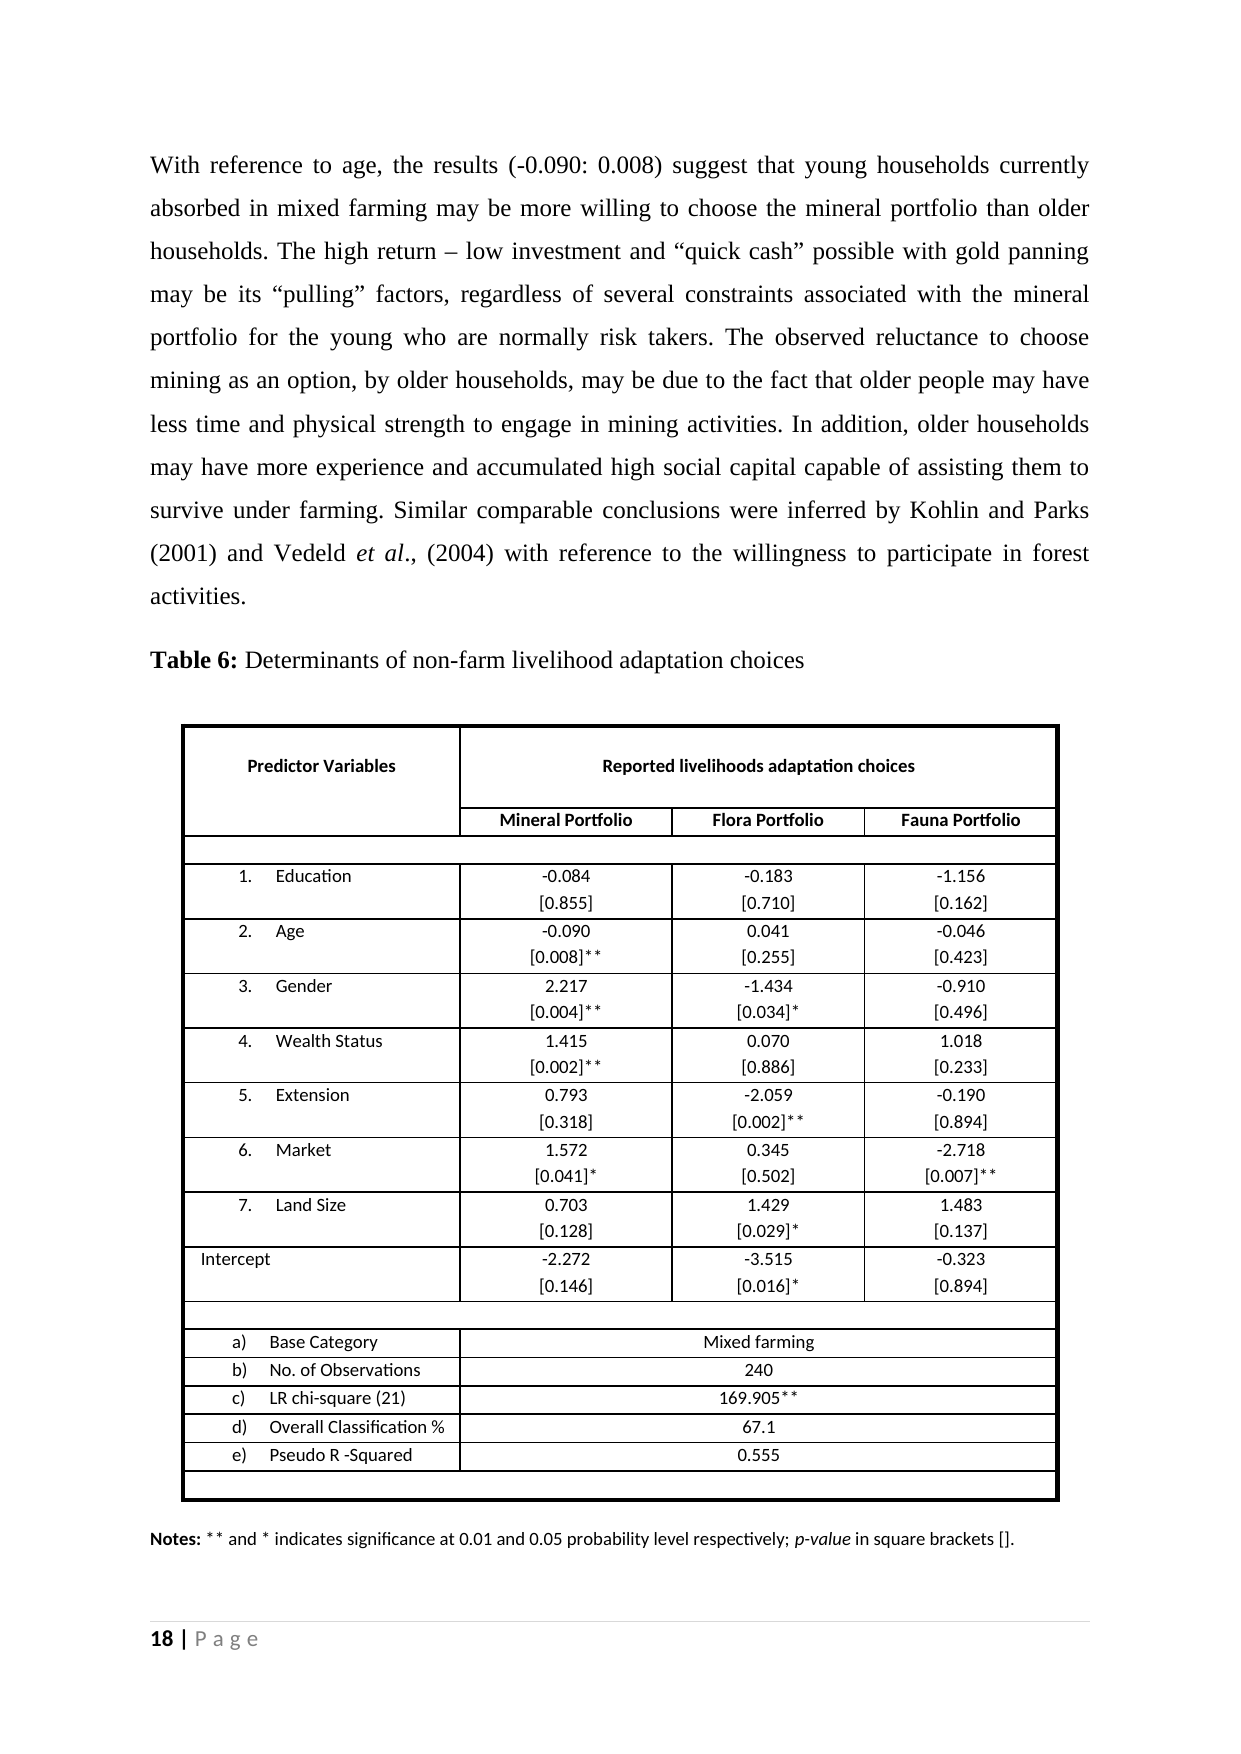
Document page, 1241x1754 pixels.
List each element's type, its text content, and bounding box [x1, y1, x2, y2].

table_cell -2.718 [0.007]** [865, 1138, 1055, 1191]
table_cell 0.345 [0.502] [673, 1138, 864, 1191]
table_cell [185, 1472, 1055, 1498]
text With reference to age, the results (-0.090: 0.008) suggest that young households currently absorbed in mixed farming may be more willing to choose the mineral portfolio than older households. The high return – low investment and “quick cash” possible with gold panning may be its “pulling” factors, regardless of several constraints associated with the mineral portfolio for the young who are normally risk takers. The observed reluctance to choose mining as an option, by older households, may be due to the fact that older people may have less time and physical strength to engage in mining activities. In addition, older households may have more experience and accumulated high social capital capable of assisting them to survive under farming. Similar comparable conclusions were inferred by Kohlin and Parks (2001) and Vedeld et al., (2004) with reference to the willingness to participate in forest activities. [150, 150, 1090, 610]
table_cell -2.059 [0.002]** [673, 1083, 864, 1137]
table_cell -1.156 [0.162] [865, 865, 1055, 918]
text Notes: ** and * indicates significance at 0.01 and 0.05 probability level respectively; p-value in square brackets []. [150, 1527, 1090, 1550]
table_header Predictor Variables [185, 728, 459, 835]
table_cell Base Category [185, 1330, 459, 1357]
table_cell Pseudo R -Squared [185, 1443, 459, 1470]
table_cell -0.190 [0.894] [865, 1083, 1055, 1137]
table_cell Mixed farming [461, 1330, 1055, 1357]
table_cell 1.483 [0.137] [865, 1193, 1055, 1246]
table_cell 2.217 [0.004]** [461, 974, 671, 1027]
text Table 6: Determinants of non-farm livelihood adaptation choices [150, 645, 1090, 674]
table_cell -0.090 [0.008]** [461, 920, 671, 972]
table_cell Overall Classification % [185, 1415, 459, 1442]
table_cell Land Size [185, 1193, 459, 1246]
table_cell Market [185, 1138, 459, 1191]
table_cell 1.572 [0.041]* [461, 1138, 671, 1191]
table_cell LR chi-square (21) [185, 1387, 459, 1413]
table_cell Wealth Status [185, 1029, 459, 1082]
table_cell Extension [185, 1083, 459, 1137]
table_cell Education [185, 865, 459, 918]
table_cell Age [185, 920, 459, 972]
table_cell -0.084 [0.855] [461, 865, 671, 918]
table_cell -0.183 [0.710] [673, 865, 864, 918]
table_cell Fauna Portfolio [865, 809, 1055, 835]
table_cell [185, 1302, 1055, 1328]
table_cell 169.905** [461, 1387, 1055, 1413]
table_cell -0.046 [0.423] [865, 920, 1055, 972]
table_cell 67.1 [461, 1415, 1055, 1442]
table_cell Intercept [185, 1248, 459, 1301]
table_cell 0.070 [0.886] [673, 1029, 864, 1082]
table_cell Gender [185, 974, 459, 1027]
table_cell -3.515 [0.016]* [673, 1248, 864, 1301]
table_cell 0.793 [0.318] [461, 1083, 671, 1137]
table_cell 0.555 [461, 1443, 1055, 1470]
table_cell 1.018 [0.233] [865, 1029, 1055, 1082]
table_cell [185, 837, 1055, 863]
table_cell -0.323 [0.894] [865, 1248, 1055, 1301]
table_header Reported livelihoods adaptation choices [461, 728, 1055, 807]
table_cell Mineral Portfolio [461, 809, 671, 835]
table_cell 1.415 [0.002]** [461, 1029, 671, 1082]
table_cell -0.910 [0.496] [865, 974, 1055, 1027]
table_cell -2.272 [0.146] [461, 1248, 671, 1301]
table_cell 0.041 [0.255] [673, 920, 864, 972]
table_cell Flora Portfolio [673, 809, 864, 835]
table_cell 0.703 [0.128] [461, 1193, 671, 1246]
table_cell 1.429 [0.029]* [673, 1193, 864, 1246]
table_cell No. of Observations [185, 1358, 459, 1385]
table_cell -1.434 [0.034]* [673, 974, 864, 1027]
table_cell 240 [461, 1358, 1055, 1385]
